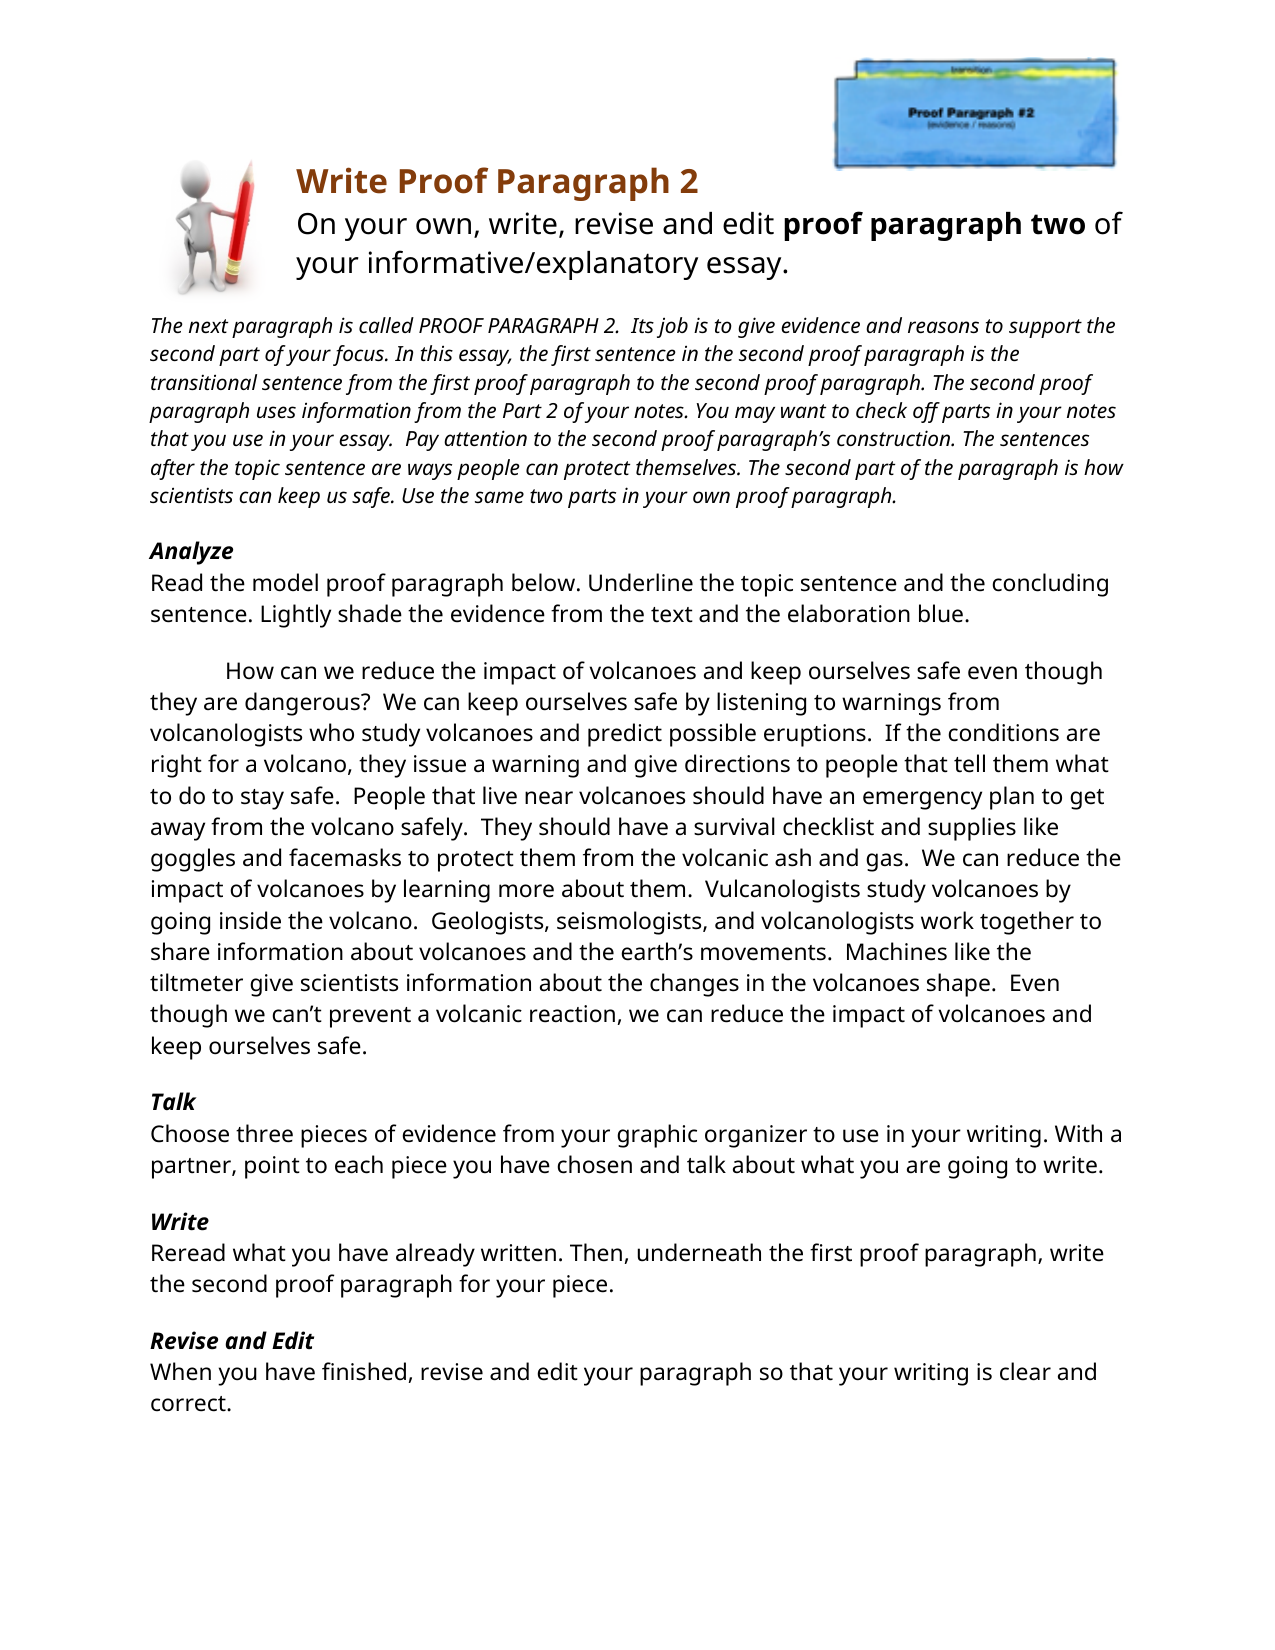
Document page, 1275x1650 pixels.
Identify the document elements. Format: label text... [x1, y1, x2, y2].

text Write [150, 1206, 1125, 1237]
text Choose three pieces of evidence from your graphic organizer to use in your writing. With a partner, point to each piece you have chosen and talk about what you are going to write. [150, 1118, 1125, 1180]
text Revise and Edit [150, 1325, 1125, 1356]
text Read the model proof paragraph below. Underline the topic sentence and the concluding sentence. Lightly shade the evidence from the text and the elaboration blue. [150, 567, 1125, 629]
text Talk [150, 1086, 1125, 1118]
picture [184, 183, 243, 277]
text Reread what you have already written. Then, underneath the first proof paragraph, write the second proof paragraph for your piece. [150, 1237, 1125, 1299]
text The next paragraph is called PROOF PARAGRAPH 2. Its job is to give evidence and reasons to support the second part of your focus. In this essay, the first sentence in the second proof paragraph is the transitional sentence from the first proof paragraph to the second proof paragraph. The second proof paragraph uses information from the Part 2 of your notes. You may want to check off parts in your notes that you use in your essay. Pay attention to the second proof paragraph’s construction. The sentences after the topic sentence are ways people can protect themselves. The second part of the paragraph is how scientists can keep us safe. Use the same two parts in your own proof paragraph. [150, 311, 1125, 510]
picture [829, 57, 1125, 171]
text When you have finished, revise and edit your paragraph so that your writing is clear and correct. [150, 1356, 1125, 1419]
text Analyze [150, 535, 1125, 567]
text How can we reduce the impact of volcanoes and keep ourselves safe even though they are dangerous? We can keep ourselves safe by listening to warnings from volcanologists who study volcanoes and predict possible eruptions. If the conditions are right for a volcano, they issue a warning and give directions to people that tell them what to do to stay safe. People that live near volcanoes should have an emergency plan to get away from the volcano safely. They should have a survival checklist and supplies like goggles and facemasks to protect them from the volcanic ash and gas. We can reduce the impact of volcanoes by learning more about them. Vulcanologists study volcanoes by going inside the volcano. Geologists, seismologists, and volcanologists work together to share information about volcanoes and the earth’s movements. Machines like the tiltmeter give scientists information about the changes in the volcanoes shape. Even though we can’t prevent a volcanic reaction, we can reduce the impact of volcanoes and keep ourselves safe. [150, 654, 1125, 1061]
